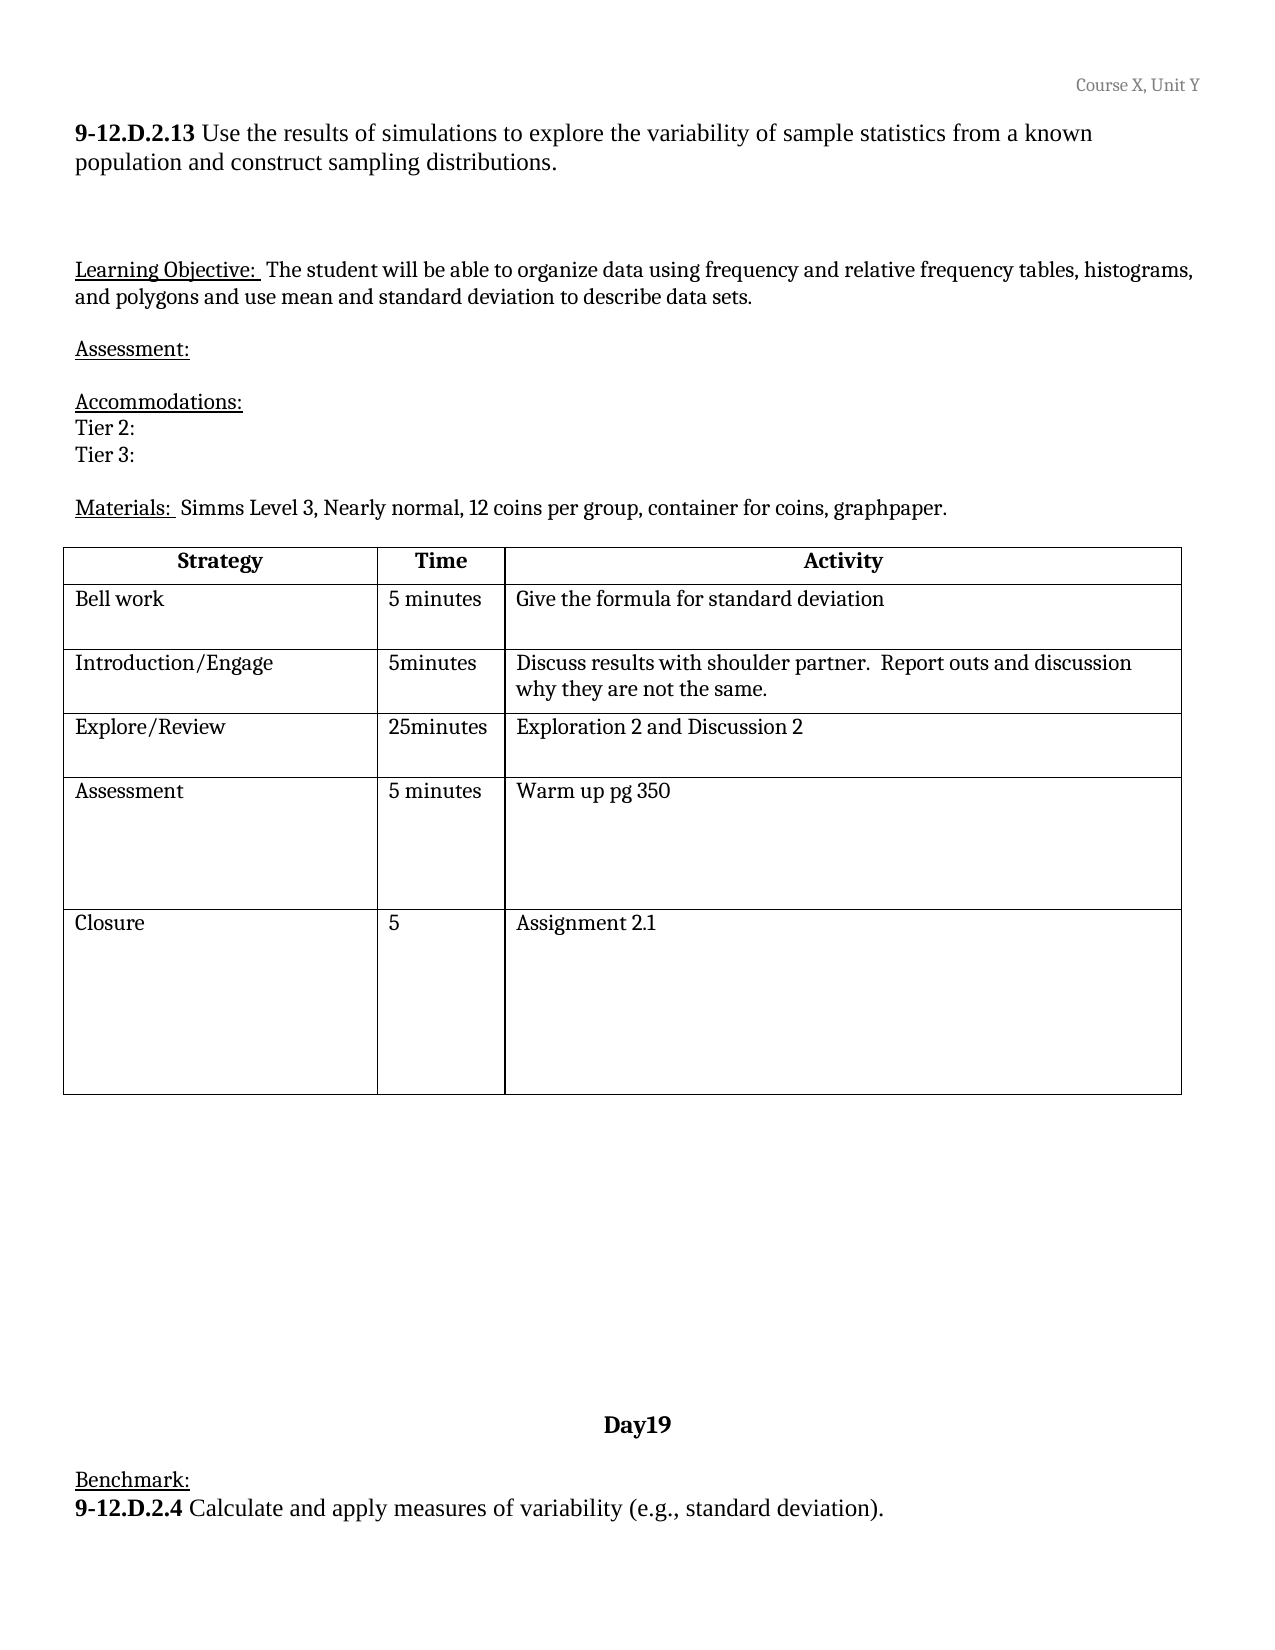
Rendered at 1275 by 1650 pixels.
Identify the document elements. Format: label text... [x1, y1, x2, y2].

text Tier 2: [75, 415, 1200, 442]
text Benchmark: [75, 1467, 1200, 1493]
table_cell Discuss results with shoulder partner. Report outs and discussion why they are not the same. [506, 650, 1181, 713]
table_cell Explore/Review [64, 714, 377, 777]
text 9-12.D.2.13 Use the results of simulations to explore the variability of sample statistics from a known population and construct sampling distributions. [75, 118, 1200, 176]
table_cell 5 minutes [378, 585, 504, 649]
table_cell Introduction/Engage [64, 650, 377, 713]
table_cell 5minutes [378, 650, 504, 713]
table_cell Assessment [64, 778, 377, 909]
text Assessment: [75, 336, 1200, 362]
text Tier 3: [75, 442, 1200, 468]
table_cell Closure [64, 910, 377, 1094]
table_cell 5 minutes [378, 778, 504, 909]
table_cell Warm up pg 350 [506, 778, 1181, 909]
table_header Time [378, 548, 504, 584]
table_cell Give the formula for standard deviation [506, 585, 1181, 649]
table_cell Assignment 2.1 [506, 910, 1181, 1094]
text Materials: Simms Level 3, Nearly normal, 12 coins per group, container for coins, graphpaper. [75, 494, 1200, 521]
text 9-12.D.2.4 Calculate and apply measures of variability (e.g., standard deviation). [75, 1493, 1200, 1522]
text Accommodations: [75, 389, 1200, 415]
text Day19 [75, 1411, 1200, 1440]
text Learning Objective: The student will be able to organize data using frequency and relative frequency tables, histograms, and polygons and use mean and standard deviation to describe data sets. [75, 257, 1200, 310]
table_cell Exploration 2 and Discussion 2 [506, 714, 1181, 777]
table_cell Bell work [64, 585, 377, 649]
table_header Activity [506, 548, 1181, 584]
table_cell 25minutes [378, 714, 504, 777]
table_cell 5 [378, 910, 504, 1094]
table_header Strategy [64, 548, 377, 584]
